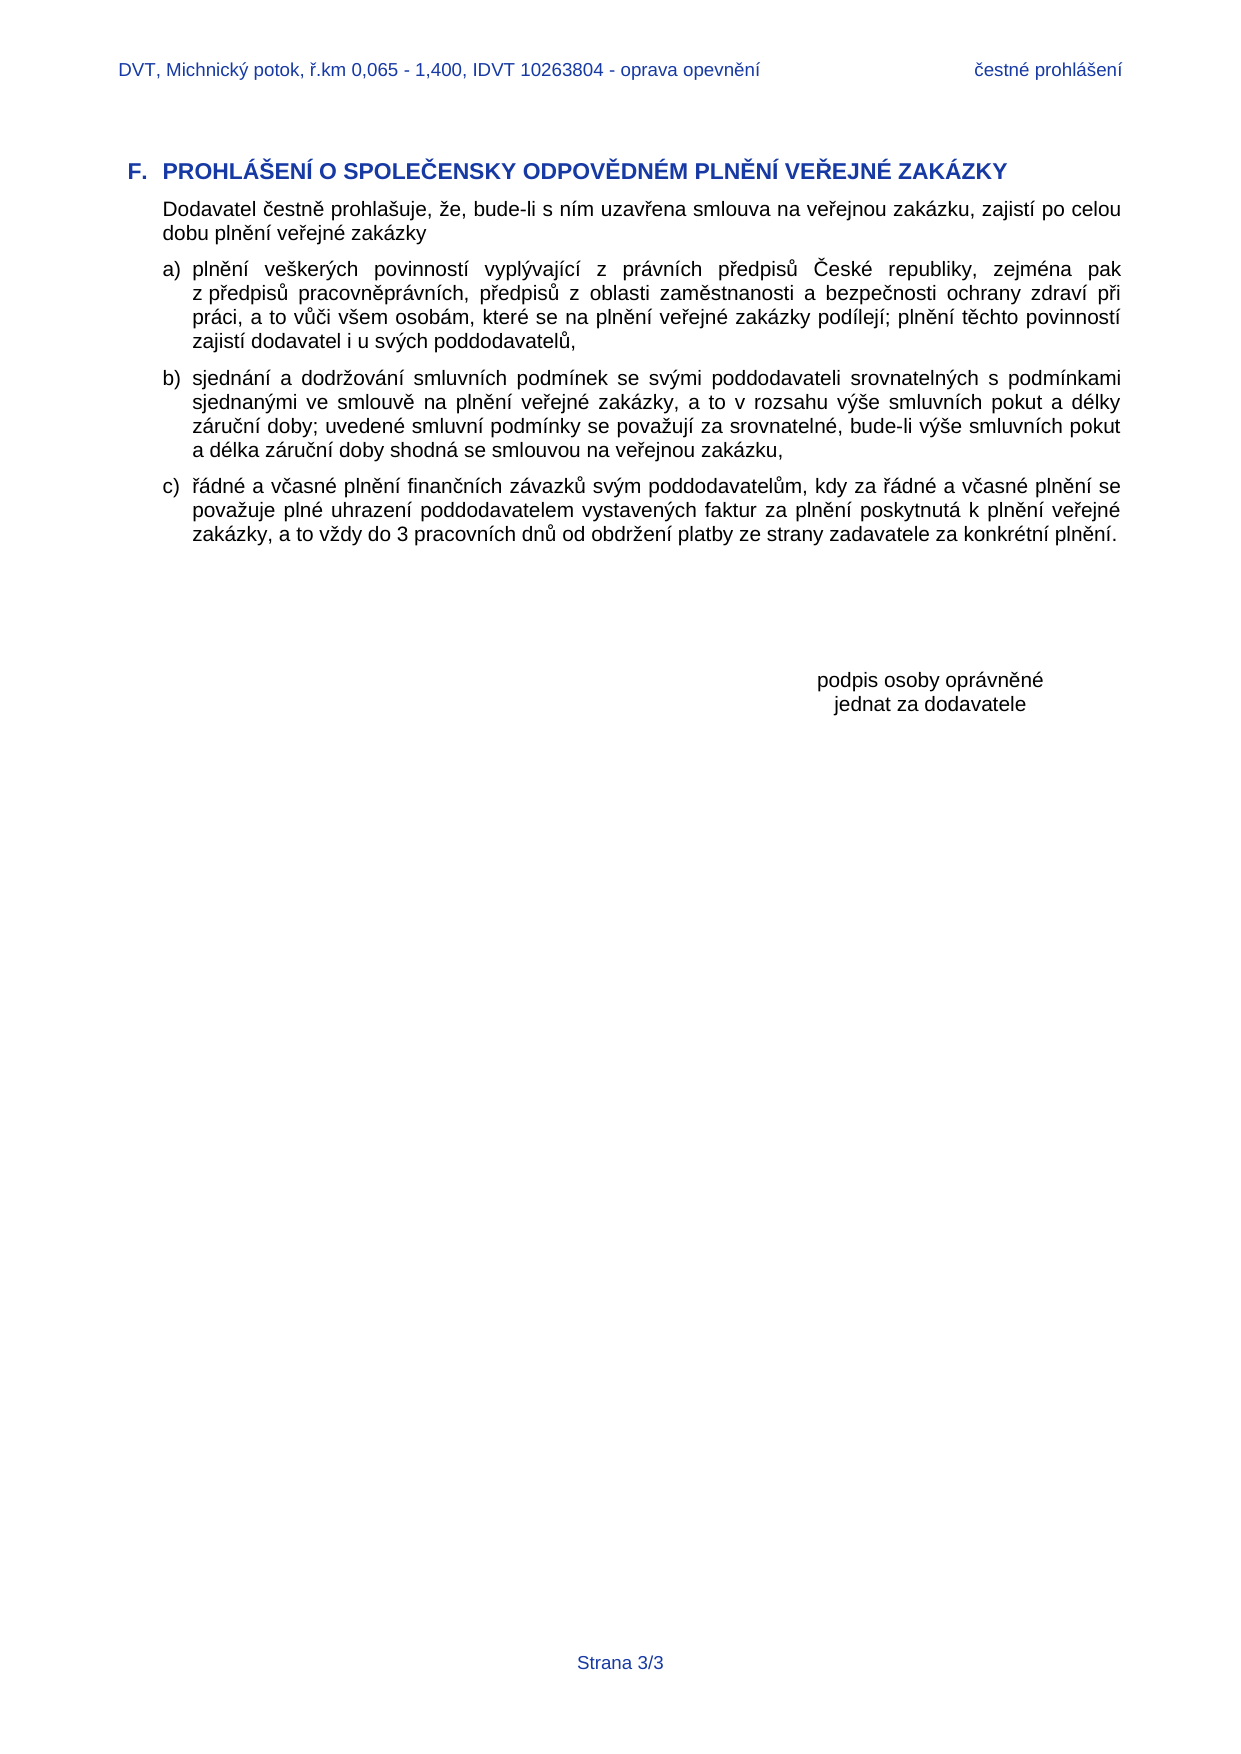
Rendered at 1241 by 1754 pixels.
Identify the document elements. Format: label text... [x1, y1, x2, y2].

text Dodavatel čestně prohlašuje, že, bude-li s ním uzavřena smlouva na veřejnou zakázku, zajistí po celou dobu plnění veřejné zakázky [162, 197, 1122, 245]
text plnění veškerých povinností vyplývající z právních předpisů České republiky, zejména pak z předpisů pracovněprávních, předpisů z oblasti zaměstnanosti a bezpečnosti ochrany zdraví při práci, a to vůči všem osobám, které se na plnění veřejné zakázky podílejí; plnění těchto povinností zajistí dodavatel i u svých poddodavatelů, [162, 257, 1122, 353]
text sjednání a dodržování smluvních podmínek se svými poddodavateli srovnatelných s podmínkami sjednanými ve smlouvě na plnění veřejné zakázky, a to v rozsahu výše smluvních pokut a délky záruční doby; uvedené smluvní podmínky se považují za srovnatelné, bude-li výše smluvních pokut a délka záruční doby shodná se smlouvou na veřejnou zakázku, [162, 366, 1122, 461]
text podpis osoby oprávněné jednat za dodavatele [797, 668, 1063, 716]
text řádné a včasné plnění finančních závazků svým poddodavatelům, kdy za řádné a včasné plnění se považuje plné uhrazení poddodavatelem vystavených faktur za plnění poskytnutá k plnění veřejné zakázky, a to vždy do 3 pracovních dnů od obdržení platby ze strany zadavatele za konkrétní plnění. [162, 474, 1122, 546]
subtitle Prohlášení o společensky odpovědném plnění veřejné zakázky [148, 158, 1122, 184]
